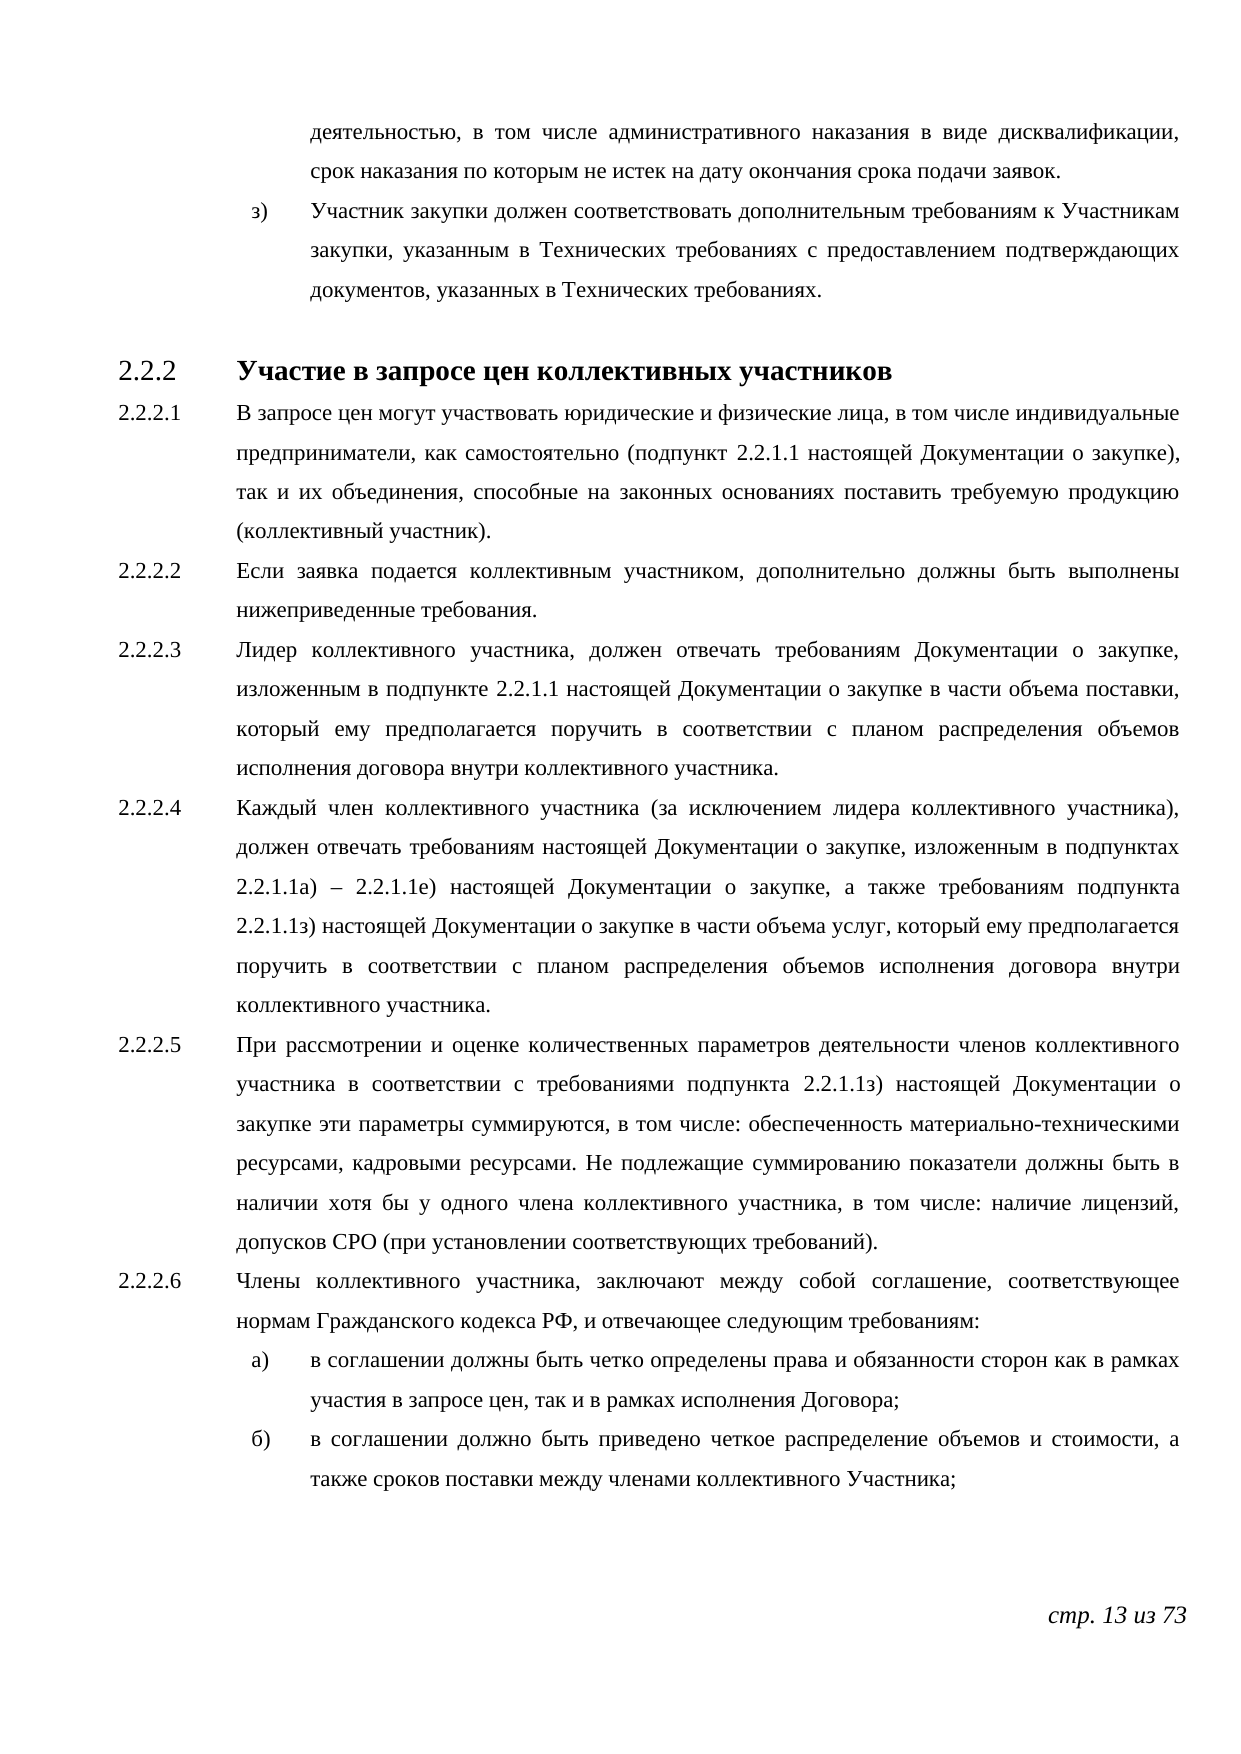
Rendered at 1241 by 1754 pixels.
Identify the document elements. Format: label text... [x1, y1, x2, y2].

list Участие в запросе цен коллективных участников [118, 353, 1181, 387]
text Участник закупки должен соответствовать дополнительным требованиям к Участникам закупки, указанным в Технических требованиях с предоставлением подтверждающих документов, указанных в Технических требованиях. [251, 197, 1181, 302]
text Каждый член коллективного участника (за исключением лидера коллективного участника), должен отвечать требованиям настоящей Документации о закупке, изложенным в подпунктах 2.2.1.1а) – 2.2.1.1е) настоящей Документации о закупке, а также требованиям подпункта 2.2.1.1з) настоящей Документации о закупке в части объема услуг, который ему предполагается поручить в соответствии с планом распределения объемов исполнения договора внутри коллективного участника. [118, 794, 1181, 1018]
text в соглашении должны быть четко определены права и обязанности сторон как в рамках участия в запросе цен, так и в рамках исполнения Договора; [251, 1347, 1181, 1412]
text Лидер коллективного участника, должен отвечать требованиям Документации о закупке, изложенным в подпункте 2.2.1.1 настоящей Документации о закупке в части объема поставки, который ему предполагается поручить в соответствии с планом распределения объемов исполнения договора внутри коллективного участника. [118, 636, 1181, 781]
text При рассмотрении и оценке количественных параметров деятельности членов коллективного участника в соответствии с требованиями подпункта 2.2.1.1з) настоящей Документации о закупке эти параметры суммируются, в том числе: обеспеченность материально-техническими ресурсами, кадровыми ресурсами. Не подлежащие суммированию показатели должны быть в наличии хотя бы у одного члена коллективного участника, в том числе: наличие лицензий, допусков СРО (при установлении соответствующих требований). [118, 1031, 1181, 1254]
text Члены коллективного участника, заключают между собой соглашение, соответствующее нормам Гражданского кодекса РФ, и отвечающее следующим требованиям: [118, 1268, 1181, 1333]
text Если заявка подается коллективным участником, дополнительно должны быть выполнены нижеприведенные требования. [118, 557, 1181, 623]
text в соглашении должно быть приведено четкое распределение объемов и стоимости, а также сроков поставки между членами коллективного Участника; [251, 1426, 1181, 1491]
text В запросе цен могут участвовать юридические и физические лица, в том числе индивидуальные предприниматели, как самостоятельно (подпункт 2.2.1.1 настоящей Документации о закупке), так и их объединения, способные на законных основаниях поставить требуемую продукцию (коллективный участник). [118, 399, 1181, 544]
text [251, 118, 1181, 184]
